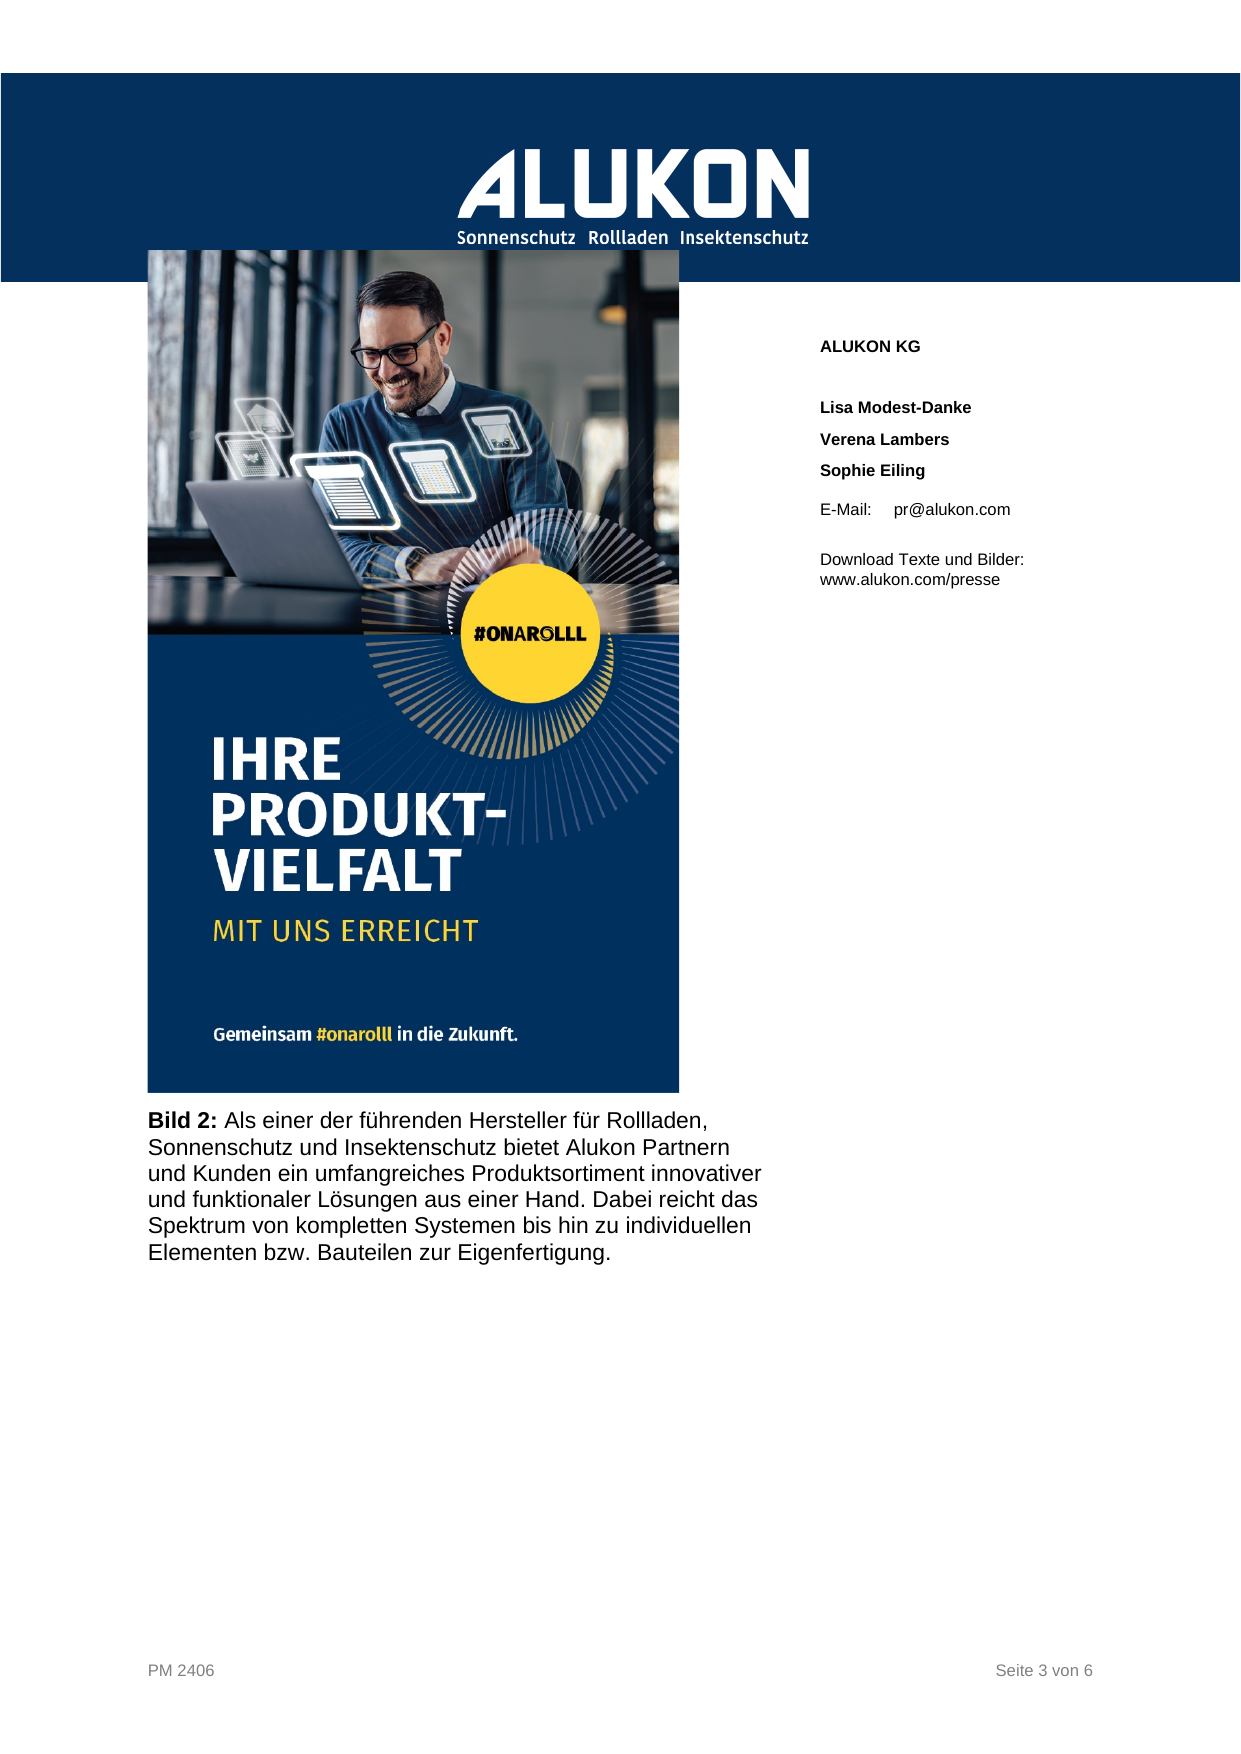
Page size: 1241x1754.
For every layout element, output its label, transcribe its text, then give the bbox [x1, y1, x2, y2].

text Bild 2: Als einer der führenden Hersteller für Rollladen, Sonnenschutz und Insektenschutz bietet Alukon Partnern und Kunden ein umfangreiches Produktsortiment innovativer und funktionaler Lösungen aus einer Hand. Dabei reicht das Spektrum von kompletten Systemen bis hin zu individuellen Elementen bzw. Bauteilen zur Eigenfertigung. [148, 1107, 768, 1265]
picture [0, 73, 1241, 1093]
